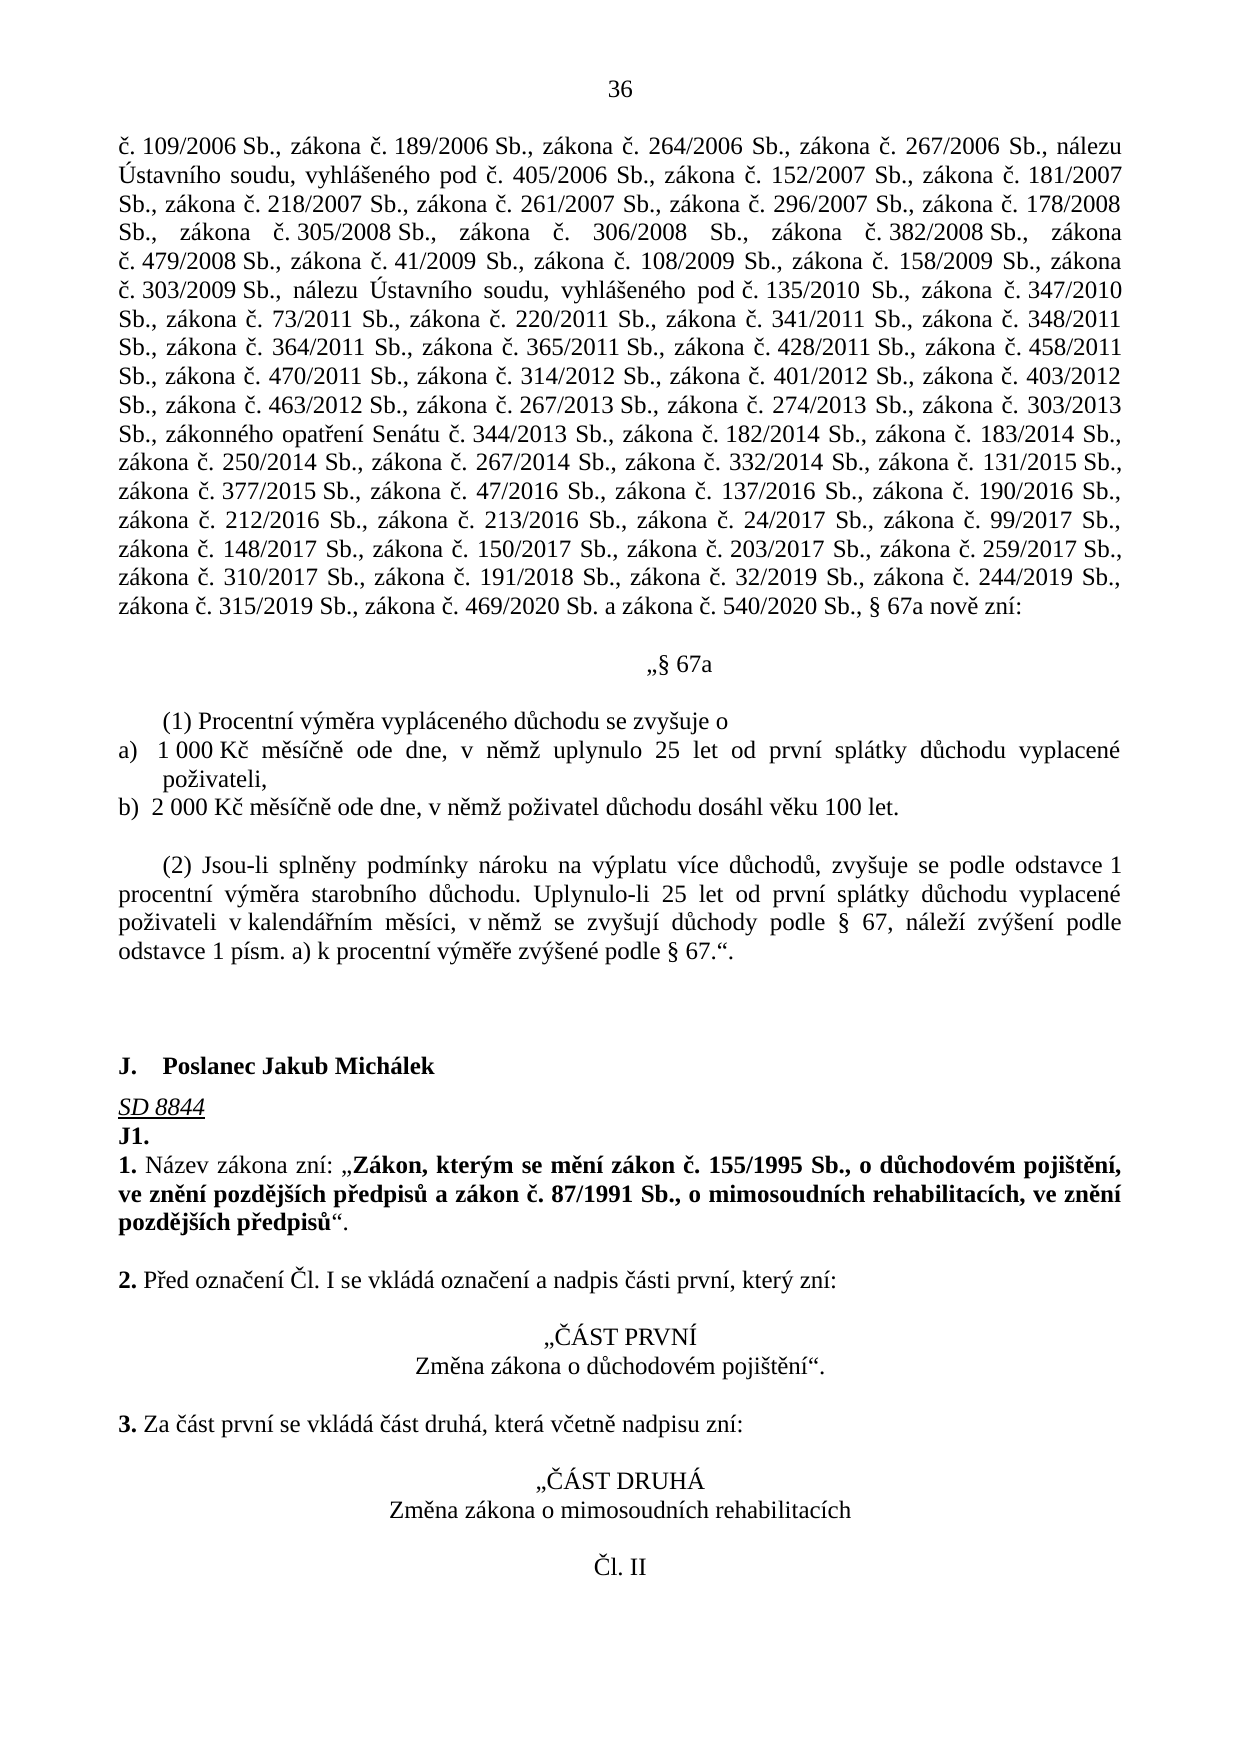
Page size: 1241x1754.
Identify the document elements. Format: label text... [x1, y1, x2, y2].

text Čl. II [118, 1552, 1122, 1581]
text 3. Za část první se vkládá část druhá, která včetně nadpisu zní: [118, 1409, 1122, 1437]
text „ČÁST DRUHÁ [118, 1466, 1122, 1495]
text „ČÁST PRVNÍ [118, 1322, 1122, 1351]
text 2. Před označení Čl. I se vkládá označení a nadpis části první, který zní: [118, 1265, 1122, 1294]
text Změna zákona o mimosoudních rehabilitacích [118, 1495, 1122, 1524]
text SD 8844 [118, 1092, 1122, 1121]
text „§ 67a [236, 649, 1122, 677]
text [118, 131, 1122, 620]
text (1) Procentní výměra vypláceného důchodu se zvyšuje o [162, 706, 1122, 735]
text Změna zákona o důchodovém pojištění“. [118, 1351, 1122, 1380]
text a) 1 000 Kč měsíčně ode dne, v němž uplynulo 25 let od první splátky důchodu vyplacené poživateli, [118, 735, 1122, 792]
text (2) Jsou-li splněny podmínky nároku na výplatu více důchodů, zvyšuje se podle odstavce 1 procentní výměra starobního důchodu. Uplynulo-li 25 let od první splátky důchodu vyplacené poživateli v kalendářním měsíci, v němž se zvyšují důchody podle § 67, náleží zvýšení podle odstavce 1 písm. a) k procentní výměře zvýšené podle § 67.“. [118, 850, 1122, 965]
text Poslanec Jakub Michálek [118, 1051, 1122, 1080]
text J1. [118, 1121, 1122, 1150]
text b) 2 000 Kč měsíčně ode dne, v němž poživatel důchodu dosáhl věku 100 let. [118, 792, 1122, 821]
text 1. Název zákona zní: „Zákon, kterým se mění zákon č. 155/1995 Sb., o důchodovém pojištění, ve znění pozdějších předpisů a zákon č. 87/1991 Sb., o mimosoudních rehabilitacích, ve znění pozdějších předpisů“. [118, 1150, 1122, 1236]
